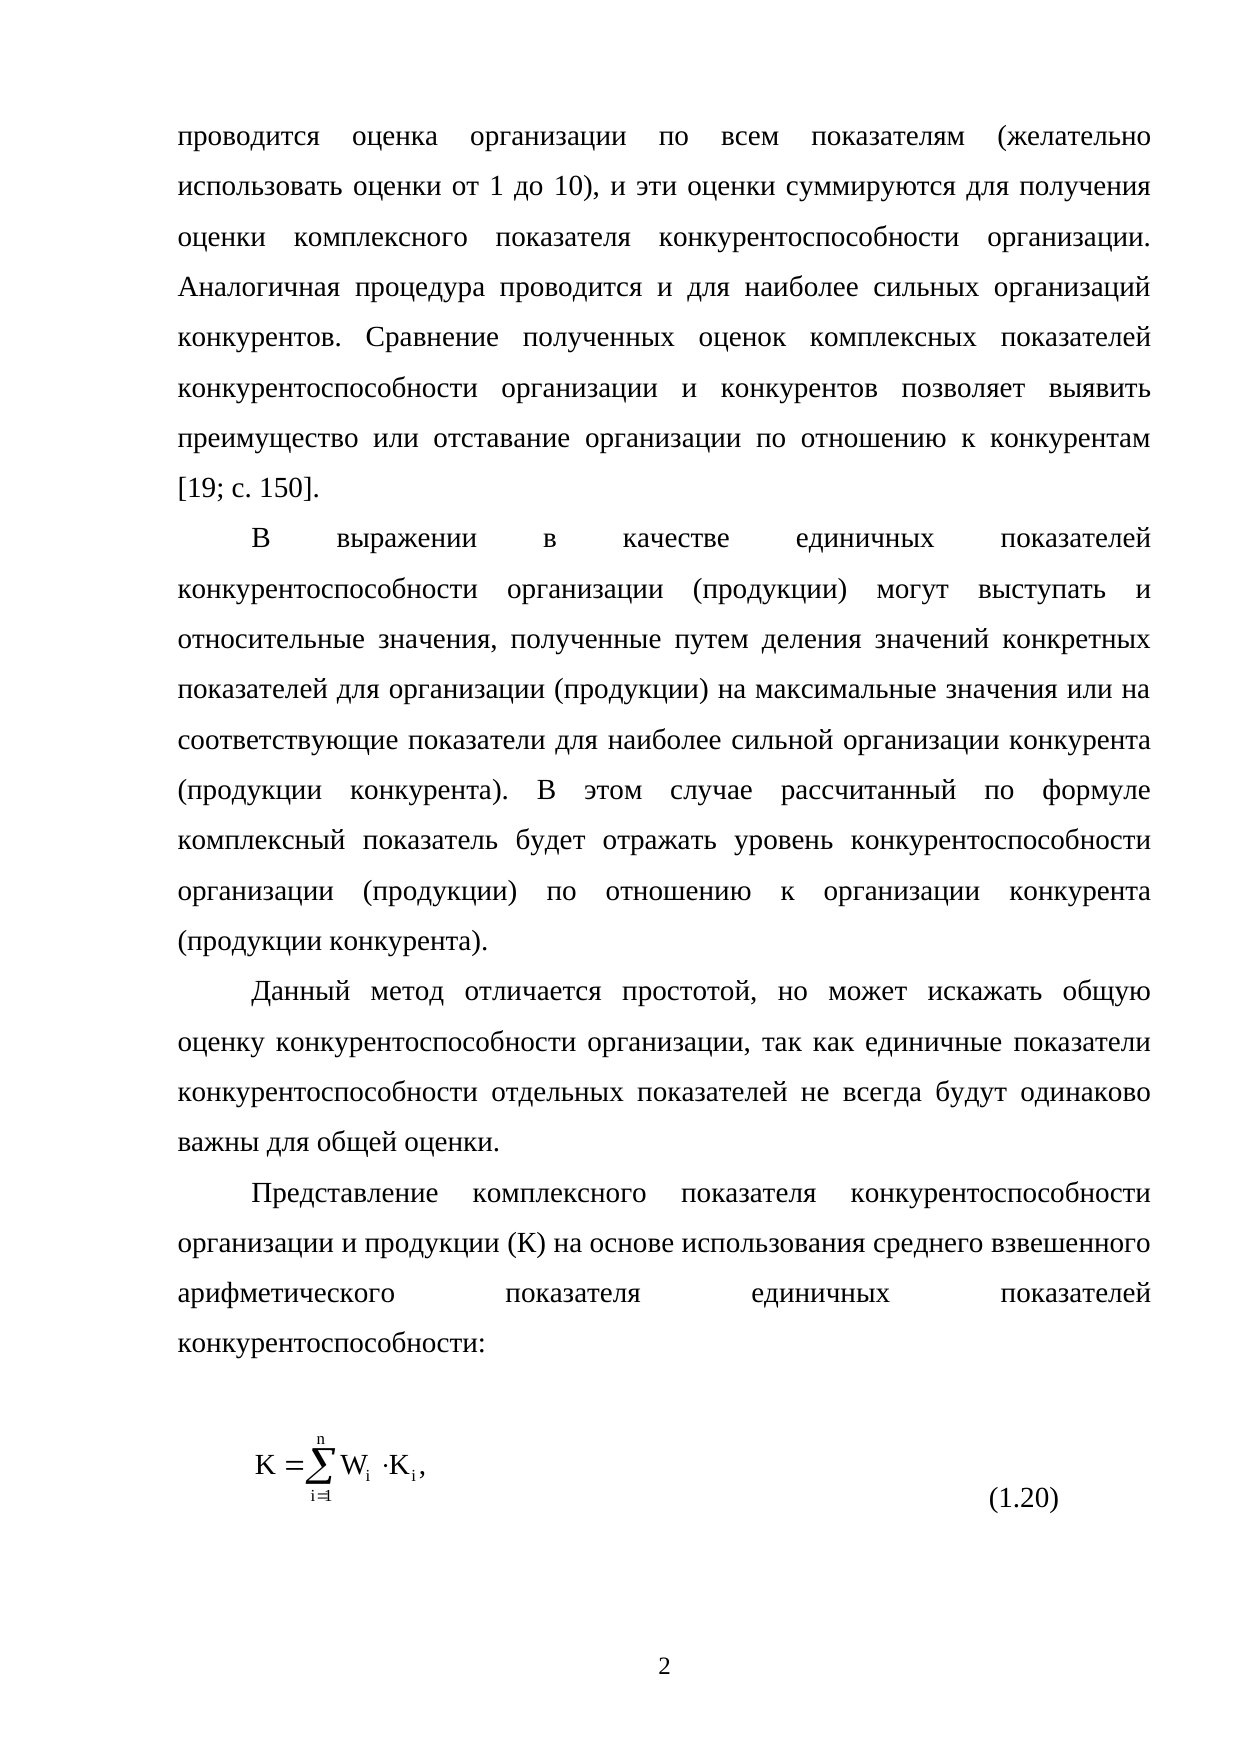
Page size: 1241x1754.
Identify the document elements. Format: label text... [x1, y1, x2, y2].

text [177, 118, 1152, 504]
text (1.20) [177, 1426, 1152, 1514]
text В выражении в качестве единичных показателей конкурентоспособности организации (продукции) могут выступать и относительные значения, полученные путем деления значений конкретных показателей для организации (продукции) на максимальные значения или на соответствующие показатели для наиболее сильной организации конкурента (продукции конкурента). В этом случае рассчитанный по формуле комплексный показатель будет отражать уровень конкурентоспособности организации (продукции) по отношению к организации конкурента (продукции конкурента). [177, 521, 1152, 957]
text Представление комплексного показателя конкурентоспособности организации и продукции (К) на основе использования среднего взвешенного арифметического показателя единичных показателей конкурентоспособности: [177, 1175, 1152, 1359]
text Данный метод отличается простотой, но может искажать общую оценку конкурентоспособности организации, так как единичные показатели конкурентоспособности отдельных показателей не всегда будут одинаково важны для общей оценки. [177, 973, 1152, 1158]
